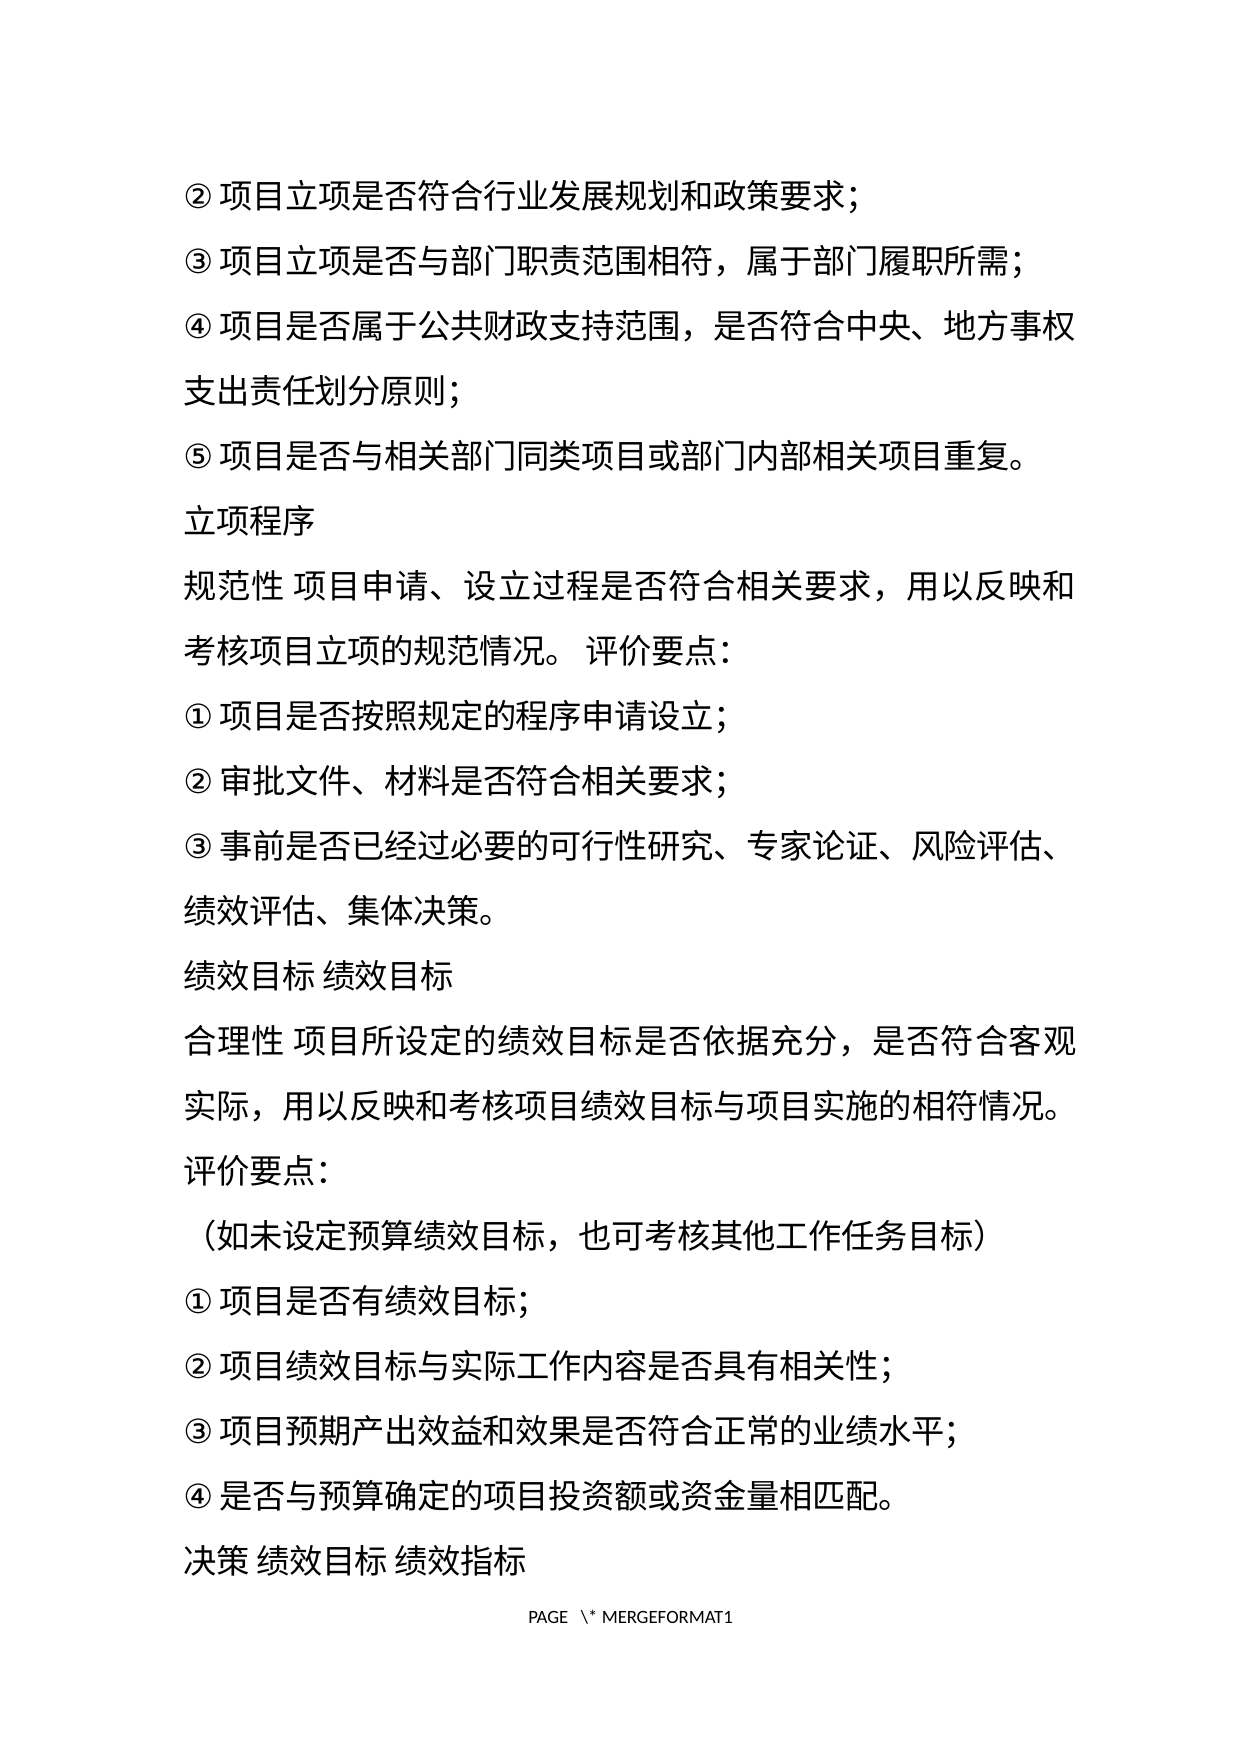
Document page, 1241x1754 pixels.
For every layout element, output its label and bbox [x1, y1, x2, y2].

text [183, 162, 1078, 1592]
